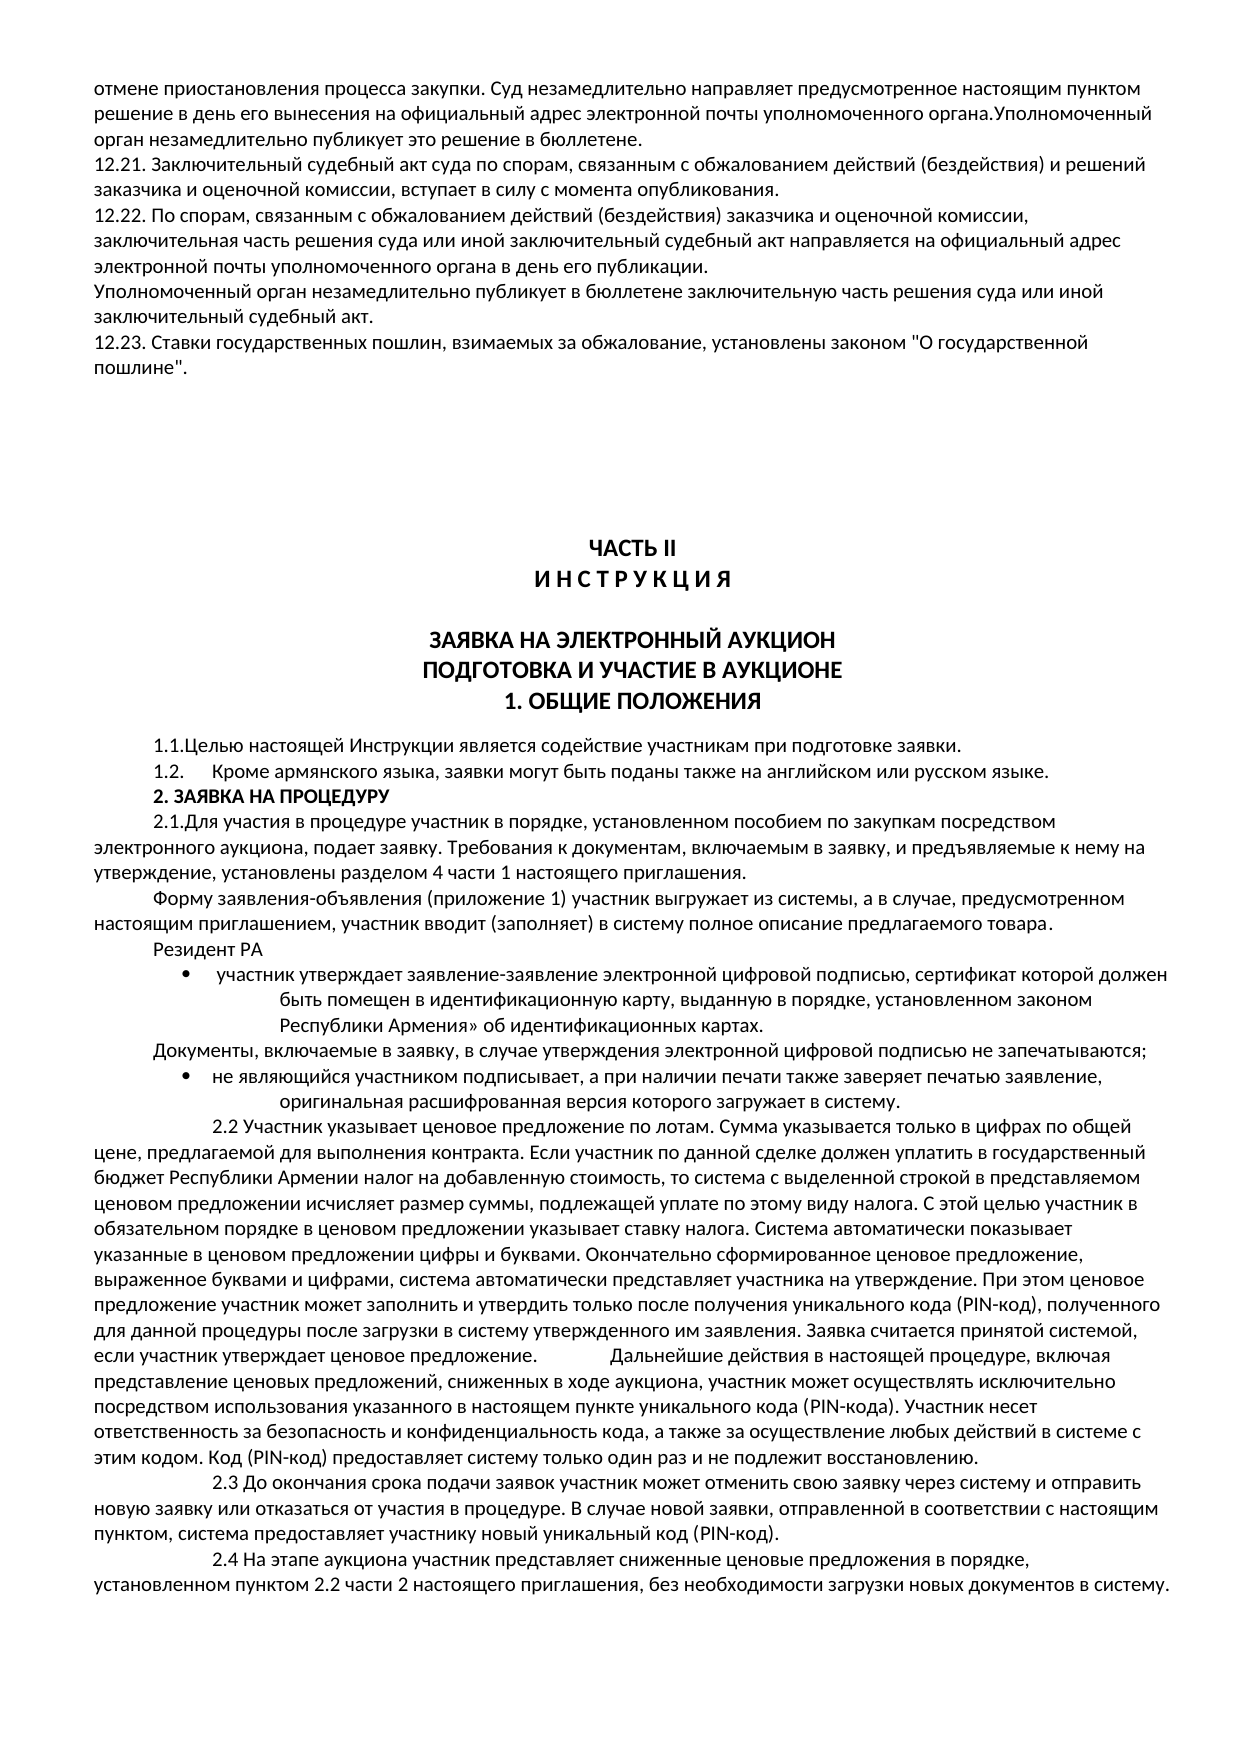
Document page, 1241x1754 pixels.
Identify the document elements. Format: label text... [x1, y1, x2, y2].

text Уполномоченный орган незамедлительно публикует в бюллетене заключительную часть решения суда или иной заключительный судебный акт. [94, 278, 1171, 329]
text 2. ЗАЯВКА НА ПРОЦЕДУРУ [94, 783, 1171, 809]
text 12.22. По спорам, связанным с обжалованием действий (бездействия) заказчика и оценочной комиссии, заключительная часть решения суда или иной заключительный судебный акт направляется на официальный адрес электронной почты уполномоченного органа в день его публикации. [94, 202, 1171, 278]
text ЗАЯВКА НА ЭЛЕКТРОННЫЙ АУКЦИОН [94, 624, 1171, 655]
text 2.2 Участник указывает ценовое предложение по лотам. Сумма указывается только в цифрах по общей цене, предлагаемой для выполнения контракта. Если участник по данной сделке должен уплатить в государственный бюджет Республики Армении налог на добавленную стоимость, то система с выделенной строкой в представляемом ценовом предложении исчисляет размер суммы, подлежащей уплате по этому виду налога. С этой целью участник в обязательном порядке в ценовом предложении указывает ставку налога. Система автоматически показывает указанные в ценовом предложении цифры и буквами. Окончательно сформированное ценовое предложение, выраженное буквами и цифрами, система автоматически представляет участника на утверждение. При этом ценовое предложение участник может заполнить и утвердить только после получения уникального кода (PIN-код), полученного для данной процедуры после загрузки в систему утвержденного им заявления. Заявка считается принятой системой, если участник утверждает ценовое предложение. Дальнейшие действия в настоящей процедуре, включая представление ценовых предложений, сниженных в ходе аукциона, участник может осуществлять исключительно посредством использования указанного в настоящем пункте уникального кода (PIN-кода). Участник несет ответственность за безопасность и конфиденциальность кода, а также за осуществление любых действий в системе с этим кодом. Код (PIN-код) предоставляет систему только один раз и не подлежит восстановлению. [94, 1114, 1171, 1469]
text 2.1.Для участия в процедуре участник в порядке, установленном пособием по закупкам посредством электронного аукциона, подает заявку. Требования к документам, включаемым в заявку, и предъявляемые к нему на утверждение, установлены разделом 4 части 1 настоящего приглашения. [94, 809, 1171, 885]
text ЧАСТЬ II [94, 533, 1171, 563]
text И Н С Т Р У К Ц И Я [94, 563, 1171, 594]
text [94, 75, 1171, 151]
text 12.23. Ставки государственных пошлин, взимаемых за обжалование, установлены законом "О государственной пошлине". [94, 329, 1171, 380]
list не являющийся участником подписывает, а при наличии печати также заверяет печатью заявление, оригинальная расшифрованная версия которого загружает в систему. [182, 1063, 1171, 1114]
list участник утверждает заявление-заявление электронной цифровой подписью, сертификат которой должен быть помещен в идентификационную карту, выданную в порядке, установленном законом Республики Армения» об идентификационных картах. [182, 961, 1171, 1037]
text 2.4 На этапе аукциона участник представляет сниженные ценовые предложения в порядке, установленном пунктом 2.2 части 2 настоящего приглашения, без необходимости загрузки новых документов в систему. [94, 1546, 1171, 1597]
text 1.1.Целью настоящей Инструкции является содействие участникам при подготовке заявки. [94, 732, 1171, 758]
text Резидент РА [94, 936, 1171, 961]
text 2.3 До окончания срока подачи заявок участник может отменить свою заявку через систему и отправить новую заявку или отказаться от участия в процедуре. В случае новой заявки, отправленной в соответствии с настоящим пунктом, система предоставляет участнику новый уникальный код (PIN-код). [94, 1469, 1171, 1546]
text Документы, включаемые в заявку, в случае утверждения электронной цифровой подписью не запечатываются; [94, 1037, 1171, 1063]
text 12.21. Заключительный судебный акт суда по спорам, связанным с обжалованием действий (бездействия) и решений заказчика и оценочной комиссии, вступает в силу с момента опубликования. [94, 151, 1171, 202]
text ПОДГОТОВКА И УЧАСТИЕ В АУКЦИОНЕ [94, 655, 1171, 685]
text 1. ОБЩИЕ ПОЛОЖЕНИЯ [94, 685, 1171, 716]
text 1.2. Кроме армянского языка, заявки могут быть поданы также на английском или русском языке. [94, 758, 1171, 783]
text Форму заявления-объявления (приложение 1) участник выгружает из системы, а в случае, предусмотренном настоящим приглашением, участник вводит (заполняет) в систему полное описание предлагаемого товара. [94, 885, 1171, 936]
